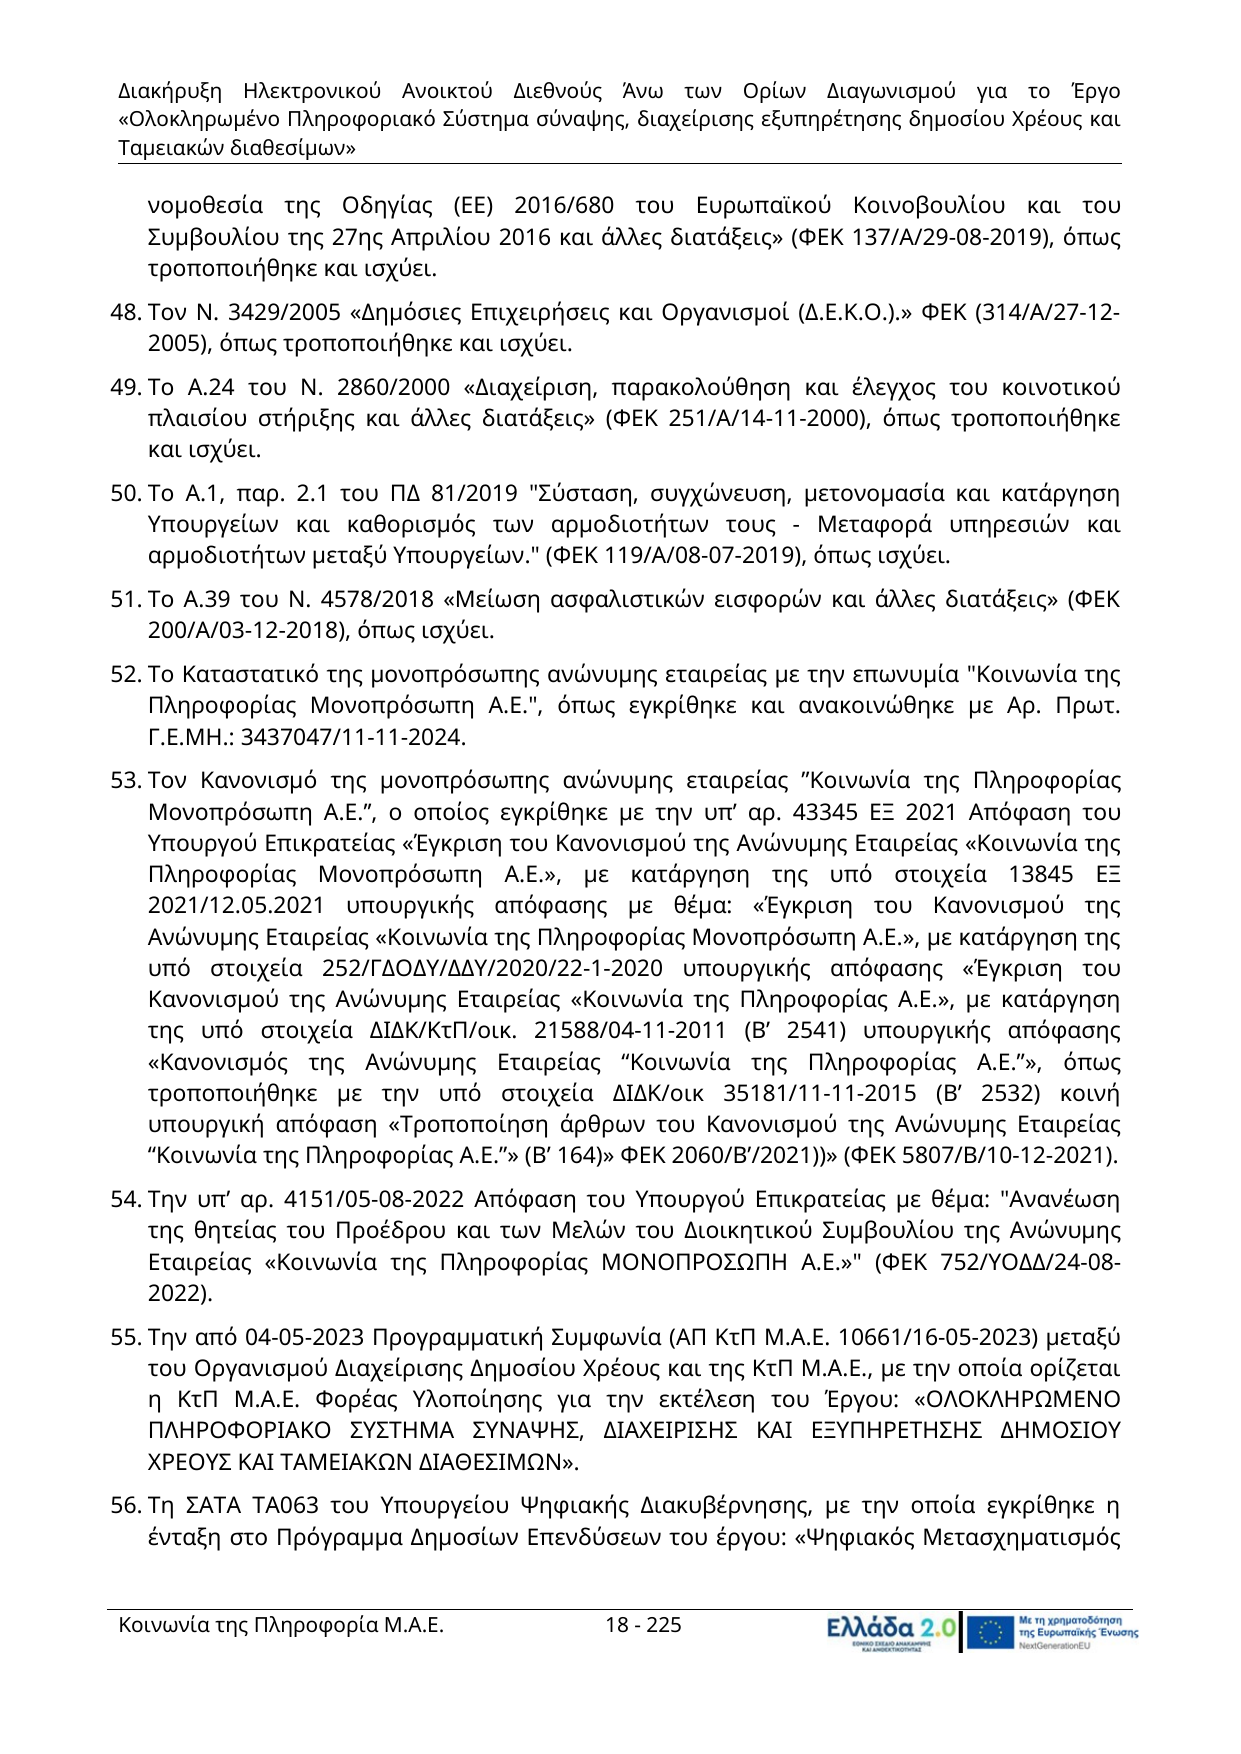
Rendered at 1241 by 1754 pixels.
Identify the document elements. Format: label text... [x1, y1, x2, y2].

picture [826, 1611, 1143, 1653]
list Το Καταστατικό της μονοπρόσωπης ανώνυμης εταιρείας με την επωνυμία "Κοινωνία της Πληροφορίας Μονοπρόσωπη Α.Ε.", όπως εγκρίθηκε και ανακοινώθηκε με Αρ. Πρωτ. Γ.Ε.ΜΗ.: 3437047/11-11-2024. [110, 658, 1122, 752]
list Την υπ’ αρ. 4151/05-08-2022 Απόφαση του Υπουργού Επικρατείας με θέμα: "Ανανέωση της θητείας του Προέδρου και των Μελών του Διοικητικού Συμβουλίου της Ανώνυμης Εταιρείας «Κοινωνία της Πληροφορίας ΜΟΝΟΠΡΟΣΩΠΗ Α.Ε.»" (ΦΕΚ 752/ΥΟΔΔ/24-08-2022). [110, 1183, 1122, 1308]
list Το Α.39 του Ν. 4578/2018 «Μείωση ασφαλιστικών εισφορών και άλλες διατάξεις» (ΦΕΚ 200/Α/03-12-2018), όπως ισχύει. [110, 583, 1122, 646]
list Το Α.24 του Ν. 2860/2000 «Διαχείριση, παρακολούθηση και έλεγχος του κοινοτικού πλαισίου στήριξης και άλλες διατάξεις» (ΦΕΚ 251/Α/14-11-2000), όπως τροποποιήθηκε και ισχύει. [110, 371, 1122, 464]
list Τον Κανονισμό της μονοπρόσωπης ανώνυμης εταιρείας ’’Κοινωνία της Πληροφορίας Μονοπρόσωπη Α.Ε.’’, ο οποίος εγκρίθηκε με την υπ’ αρ. 43345 ΕΞ 2021 Απόφαση του Υπουργού Επικρατείας «Έγκριση του Κανονισμού της Ανώνυμης Εταιρείας «Κοινωνία της Πληροφορίας Μονοπρόσωπη Α.Ε.», με κατάργηση της υπό στοιχεία 13845 ΕΞ 2021/12.05.2021 υπουργικής απόφασης με θέμα: «Έγκριση του Κανονισμού της Ανώνυμης Εταιρείας «Κοινωνία της Πληροφορίας Μονοπρόσωπη Α.Ε.», με κατάργηση της υπό στοιχεία 252/ΓΔΟΔΥ/ΔΔΥ/2020/22-1-2020 υπουργικής απόφασης «Έγκριση του Κανονισμού της Ανώνυμης Εταιρείας «Κοινωνία της Πληροφορίας Α.Ε.», με κατάργηση της υπό στοιχεία ΔΙΔΚ/ΚτΠ/οικ. 21588/04-11-2011 (Β’ 2541) υπουργικής απόφασης «Κανονισμός της Ανώνυμης Εταιρείας “Κοινωνία της Πληροφορίας Α.Ε.”», όπως τροποποιήθηκε με την υπό στοιχεία ΔΙΔΚ/οικ 35181/11-11-2015 (Β’ 2532) κοινή υπουργική απόφαση «Τροποποίηση άρθρων του Κανονισμού της Ανώνυμης Εταιρείας “Κοινωνία της Πληροφορίας Α.Ε.”» (Β’ 164)» ΦΕΚ 2060/Β’/2021))» (ΦΕΚ 5807/Β/10-12-2021). [110, 764, 1122, 1171]
list Τον N. 3429/2005 «Δημόσιες Επιχειρήσεις και Οργανισμοί (Δ.Ε.Κ.Ο.).» ΦΕΚ (314/Α/27-12-2005), όπως τροποποιήθηκε και ισχύει. [110, 296, 1122, 358]
list Το Α.1, παρ. 2.1 του ΠΔ 81/2019 "Σύσταση, συγχώνευση, μετονομασία και κατάργηση Υπουργείων και καθορισμός των αρμοδιοτήτων τους - Μεταφορά υπηρεσιών και αρμοδιοτήτων μεταξύ Υπουργείων." (ΦΕΚ 119/Α/08-07-2019), όπως ισχύει. [110, 477, 1122, 571]
list Tην από 04-05-2023 Προγραμματική Συμφωνία (ΑΠ ΚτΠ Μ.Α.Ε. 10661/16-05-2023) μεταξύ του Οργανισμού Διαχείρισης Δημοσίου Χρέους και της ΚτΠ Μ.Α.Ε., με την οποία ορίζεται η ΚτΠ Μ.Α.Ε. Φορέας Υλοποίησης για την εκτέλεση του Έργου: «ΟΛΟΚΛΗΡΩΜΕΝΟ ΠΛΗΡΟΦΟΡΙΑΚΟ ΣΥΣΤΗΜΑ ΣΥΝΑΨΗΣ, ΔΙΑΧΕΙΡΙΣΗΣ ΚΑΙ ΕΞΥΠΗΡΕΤΗΣΗΣ ΔΗΜΟΣΙΟΥ ΧΡΕΟΥΣ ΚΑΙ ΤΑΜΕΙΑΚΩΝ ΔΙΑΘΕΣΙΜΩΝ». [110, 1321, 1122, 1477]
